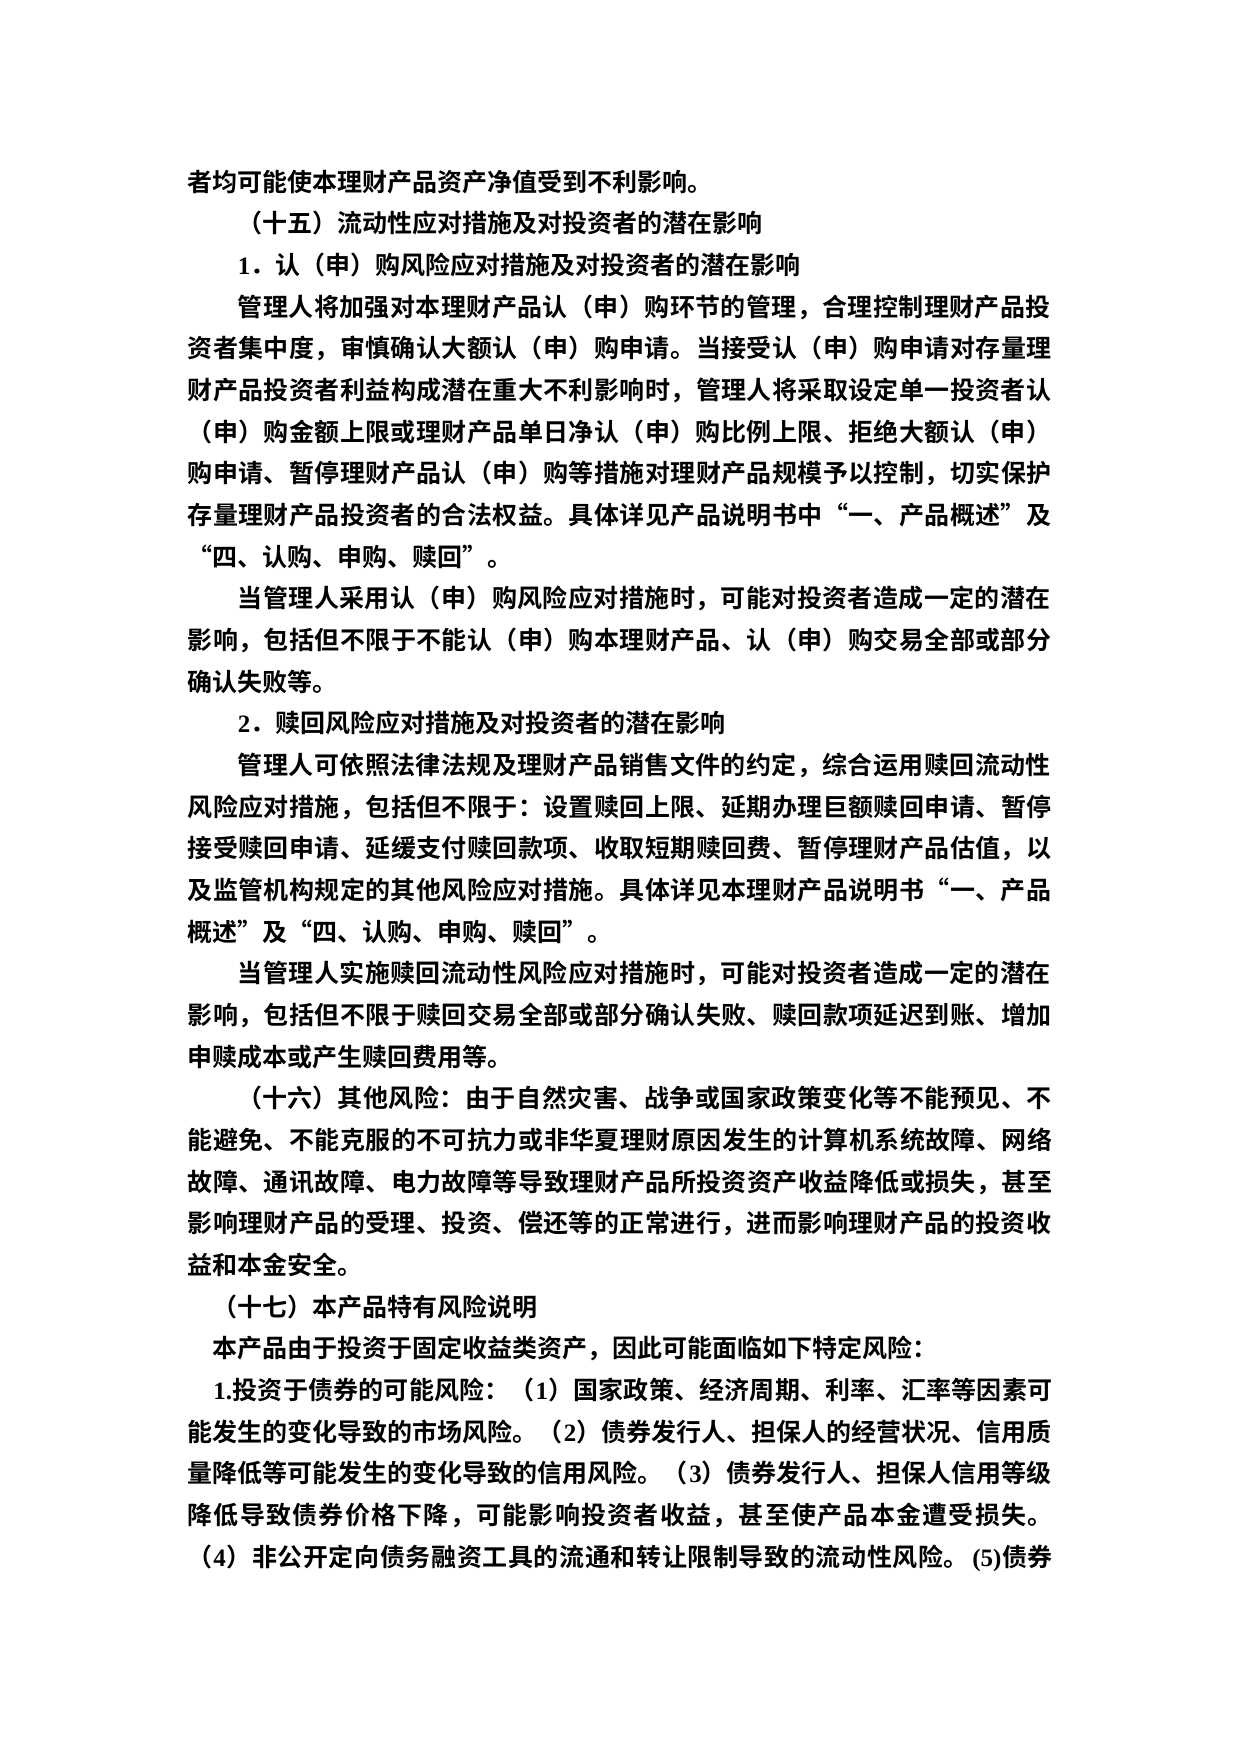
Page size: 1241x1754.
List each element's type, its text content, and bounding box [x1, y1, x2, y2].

text （十五）流动性应对措施及对投资者的潜在影响 [187, 204, 1053, 240]
list 本产品由于投资于固定收益类资产，因此可能面临如下特定风险： [187, 1329, 1053, 1365]
text 当管理人实施赎回流动性风险应对措施时，可能对投资者造成一定的潜在影响，包括但不限于赎回交易全部或部分确认失败、赎回款项延迟到账、增加申赎成本或产生赎回费用等。 [187, 954, 1053, 1073]
text 管理人可依照法律法规及理财产品销售文件的约定，综合运用赎回流动性风险应对措施，包括但不限于：设置赎回上限、延期办理巨额赎回申请、暂停接受赎回申请、延缓支付赎回款项、收取短期赎回费、暂停理财产品估值，以及监管机构规定的其他风险应对措施。具体详见本理财产品说明书“一、产品概述”及“四、认购、申购、赎回”。 [187, 745, 1053, 948]
text 1．认（申）购风险应对措施及对投资者的潜在影响 [187, 245, 1053, 282]
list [187, 1370, 1053, 1573]
text 当管理人采用认（申）购风险应对措施时，可能对投资者造成一定的潜在影响，包括但不限于不能认（申）购本理财产品、认（申）购交易全部或部分确认失败等。 [187, 579, 1053, 698]
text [187, 162, 1053, 198]
list 其他风险：由于自然灾害、战争或国家政策变化等不能预见、不能避免、不能克服的不可抗力或非华夏理财原因发生的计算机系统故障、网络故障、通讯故障、电力故障等导致理财产品所投资资产收益降低或损失，甚至影响理财产品的受理、投资、偿还等的正常进行，进而影响理财产品的投资收益和本金安全。 [187, 1079, 1053, 1282]
text 管理人将加强对本理财产品认（申）购环节的管理，合理控制理财产品投资者集中度，审慎确认大额认（申）购申请。当接受认（申）购申请对存量理财产品投资者利益构成潜在重大不利影响时，管理人将采取设定单一投资者认（申）购金额上限或理财产品单日净认（申）购比例上限、拒绝大额认（申）购申请、暂停理财产品认（申）购等措施对理财产品规模予以控制，切实保护存量理财产品投资者的合法权益。具体详见产品说明书中“一、产品概述”及“四、认购、申购、赎回”。 [187, 287, 1053, 573]
list （十七）本产品特有风险说明 [187, 1287, 1053, 1323]
text 2．赎回风险应对措施及对投资者的潜在影响 [187, 704, 1053, 740]
